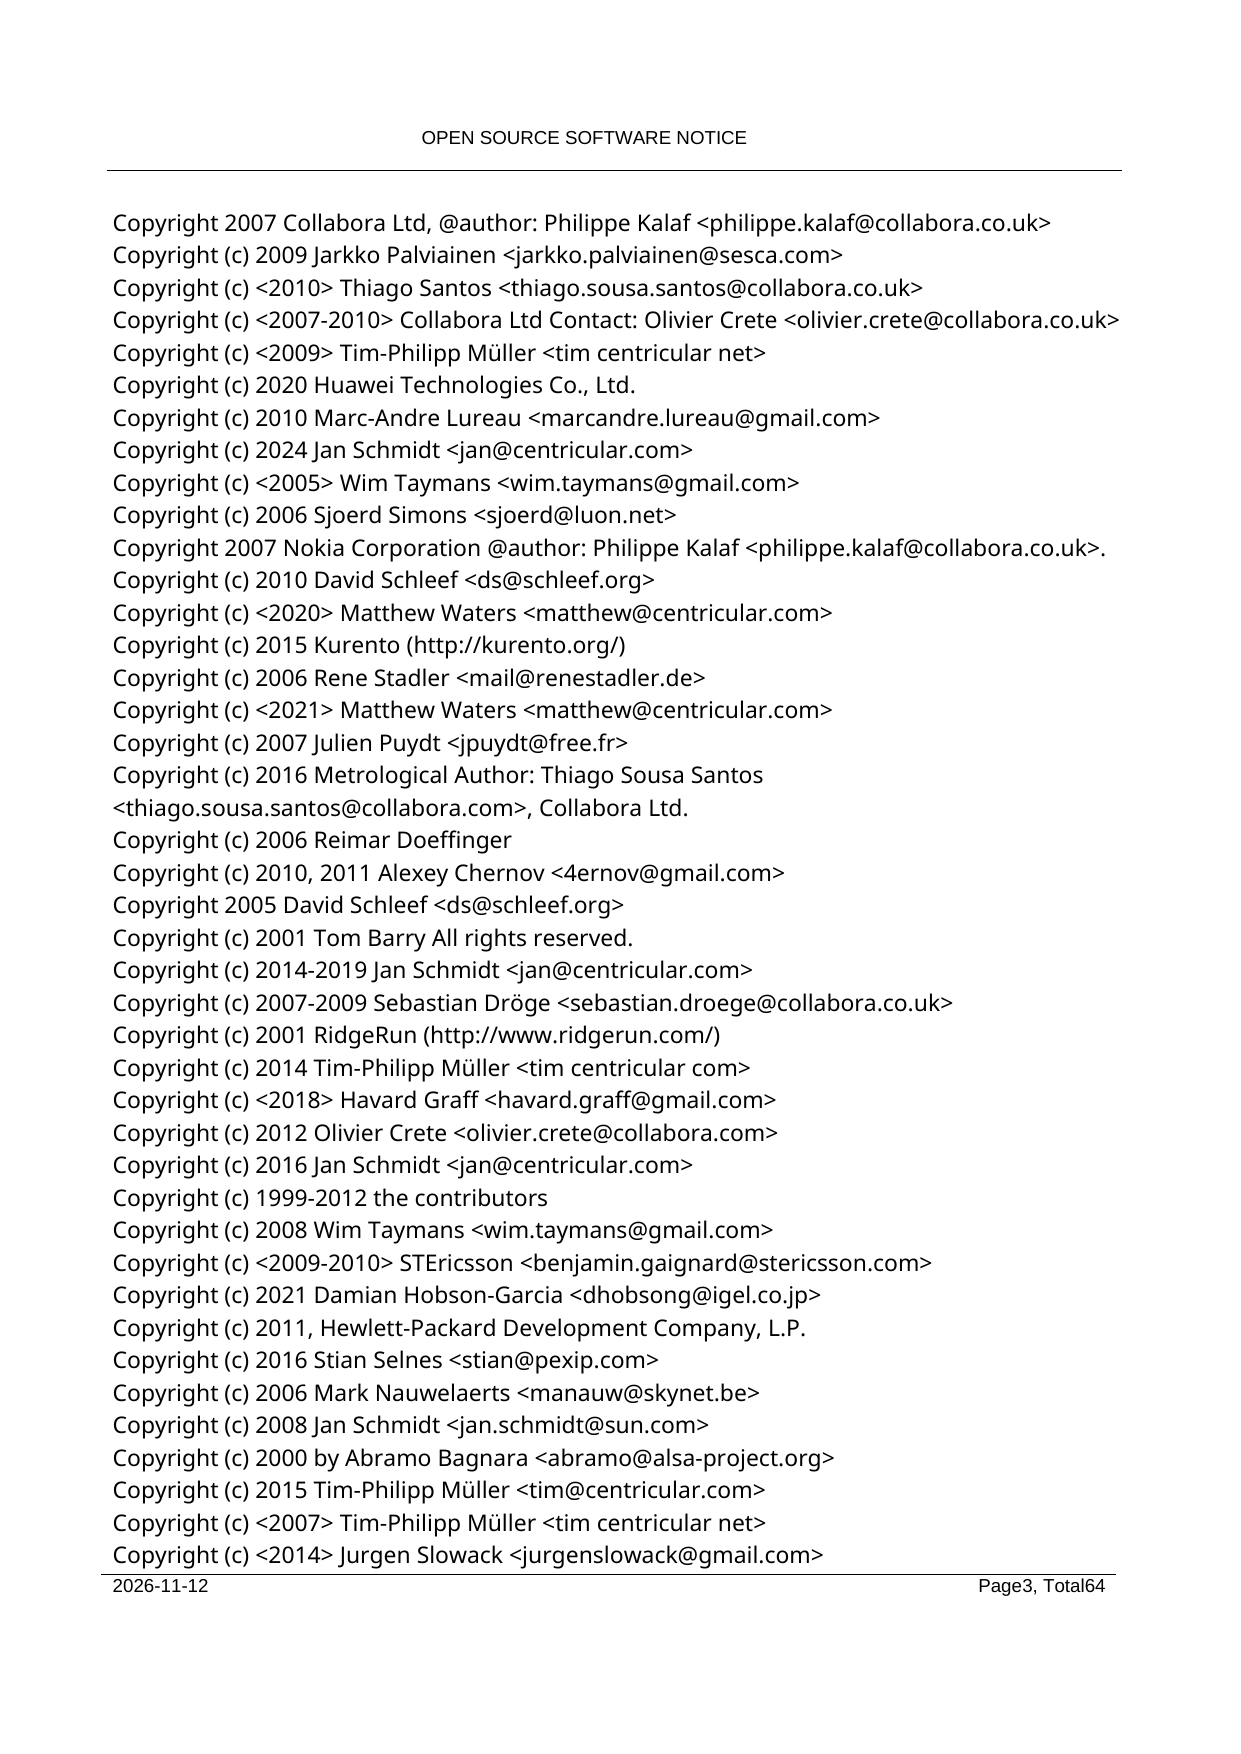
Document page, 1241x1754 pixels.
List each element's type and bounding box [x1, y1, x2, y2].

text [112, 206, 1128, 1571]
